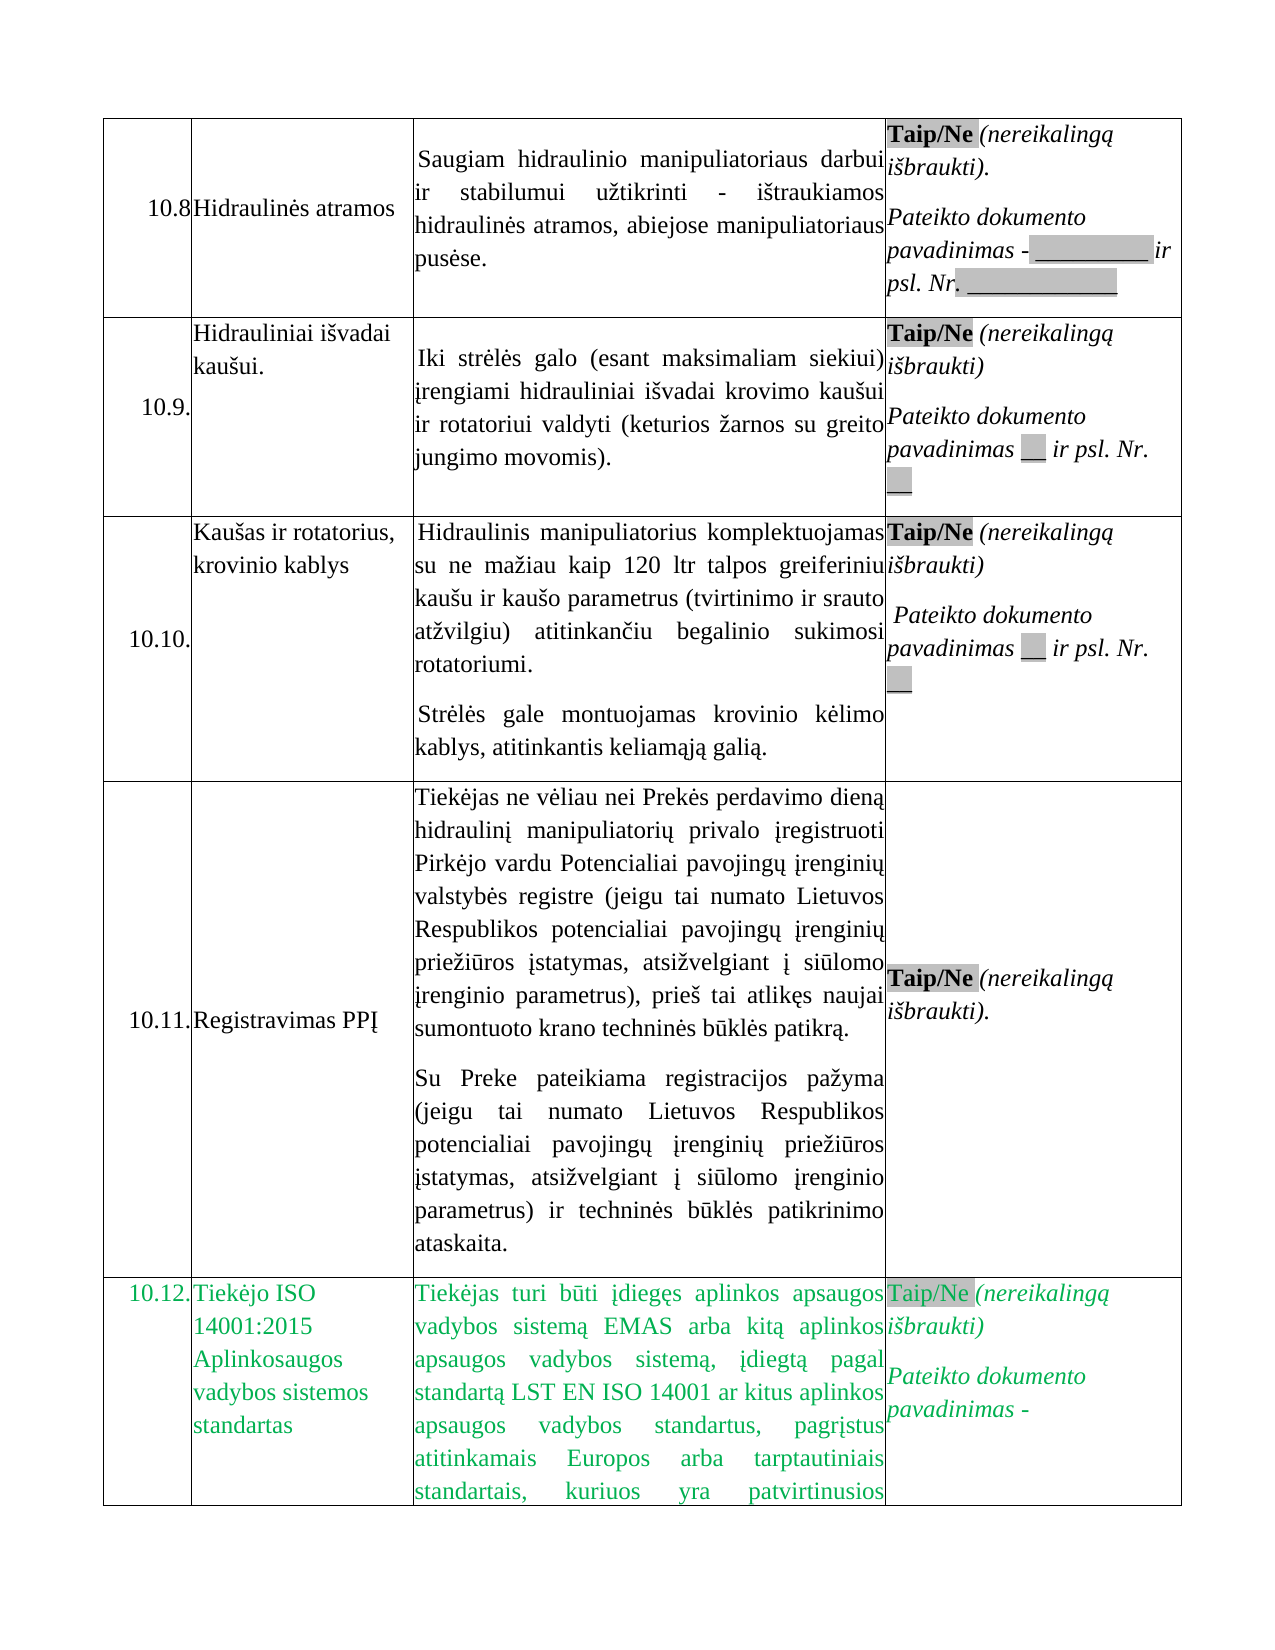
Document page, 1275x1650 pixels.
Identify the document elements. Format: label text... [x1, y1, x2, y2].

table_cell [886, 1278, 1181, 1505]
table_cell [414, 1278, 885, 1505]
table_cell 10.8 [104, 119, 191, 317]
table_cell Saugiam hidraulinio manipuliatoriaus darbui ir stabilumui užtikrinti - ištraukiamos hidraulinės atramos, abiejose manipuliatoriaus pusėse. [414, 119, 885, 317]
table_cell Taip/Ne (nereikalingą išbraukti) Pateikto dokumento pavadinimas __ ir psl. Nr. __ [886, 318, 1181, 516]
table_cell Registravimas PPĮ [192, 782, 413, 1277]
table_cell Hidrauliniai išvadai kaušui. [192, 318, 413, 516]
table_cell Hidraulinės atramos [192, 119, 413, 317]
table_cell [886, 119, 1181, 317]
table_cell Tiekėjas ne vėliau nei Prekės perdavimo dieną hidraulinį manipuliatorių privalo įregistruoti Pirkėjo vardu Potencialiai pavojingų įrenginių valstybės registre (jeigu tai numato Lietuvos Respublikos potencialiai pavojingų įrenginių priežiūros įstatymas, atsižvelgiant į siūlomo įrenginio parametrus), prieš tai atlikęs naujai sumontuoto krano techninės būklės patikrą. Su Preke pateikiama registracijos pažyma (jeigu tai numato Lietuvos Respublikos potencialiai pavojingų įrenginių priežiūros įstatymas, atsižvelgiant į siūlomo įrenginio parametrus) ir techninės būklės patikrinimo ataskaita. [414, 782, 885, 1277]
table_cell Hidraulinis manipuliatorius komplektuojamas su ne mažiau kaip 120 ltr talpos greiferiniu kaušu ir kaušo parametrus (tvirtinimo ir srauto atžvilgiu) atitinkančiu begalinio sukimosi rotatoriumi. Strėlės gale montuojamas krovinio kėlimo kablys, atitinkantis keliamąją galią. [414, 517, 885, 781]
table_cell Iki strėlės galo (esant maksimaliam siekiui) įrengiami hidrauliniai išvadai krovimo kaušui ir rotatoriui valdyti (keturios žarnos su greito jungimo movomis). [414, 318, 885, 516]
table_cell 10.10. [104, 517, 191, 781]
table_cell 10.11. [104, 782, 191, 1277]
table_cell Taip/Ne (nereikalingą išbraukti). [886, 782, 1181, 1277]
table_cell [192, 1278, 413, 1505]
table_cell Taip/Ne (nereikalingą išbraukti) Pateikto dokumento pavadinimas __ ir psl. Nr. __ [886, 517, 1181, 781]
table_cell 10.9. [104, 318, 191, 516]
table_cell Kaušas ir rotatorius, krovinio kablys [192, 517, 413, 781]
table_cell 10.12. [104, 1278, 191, 1505]
